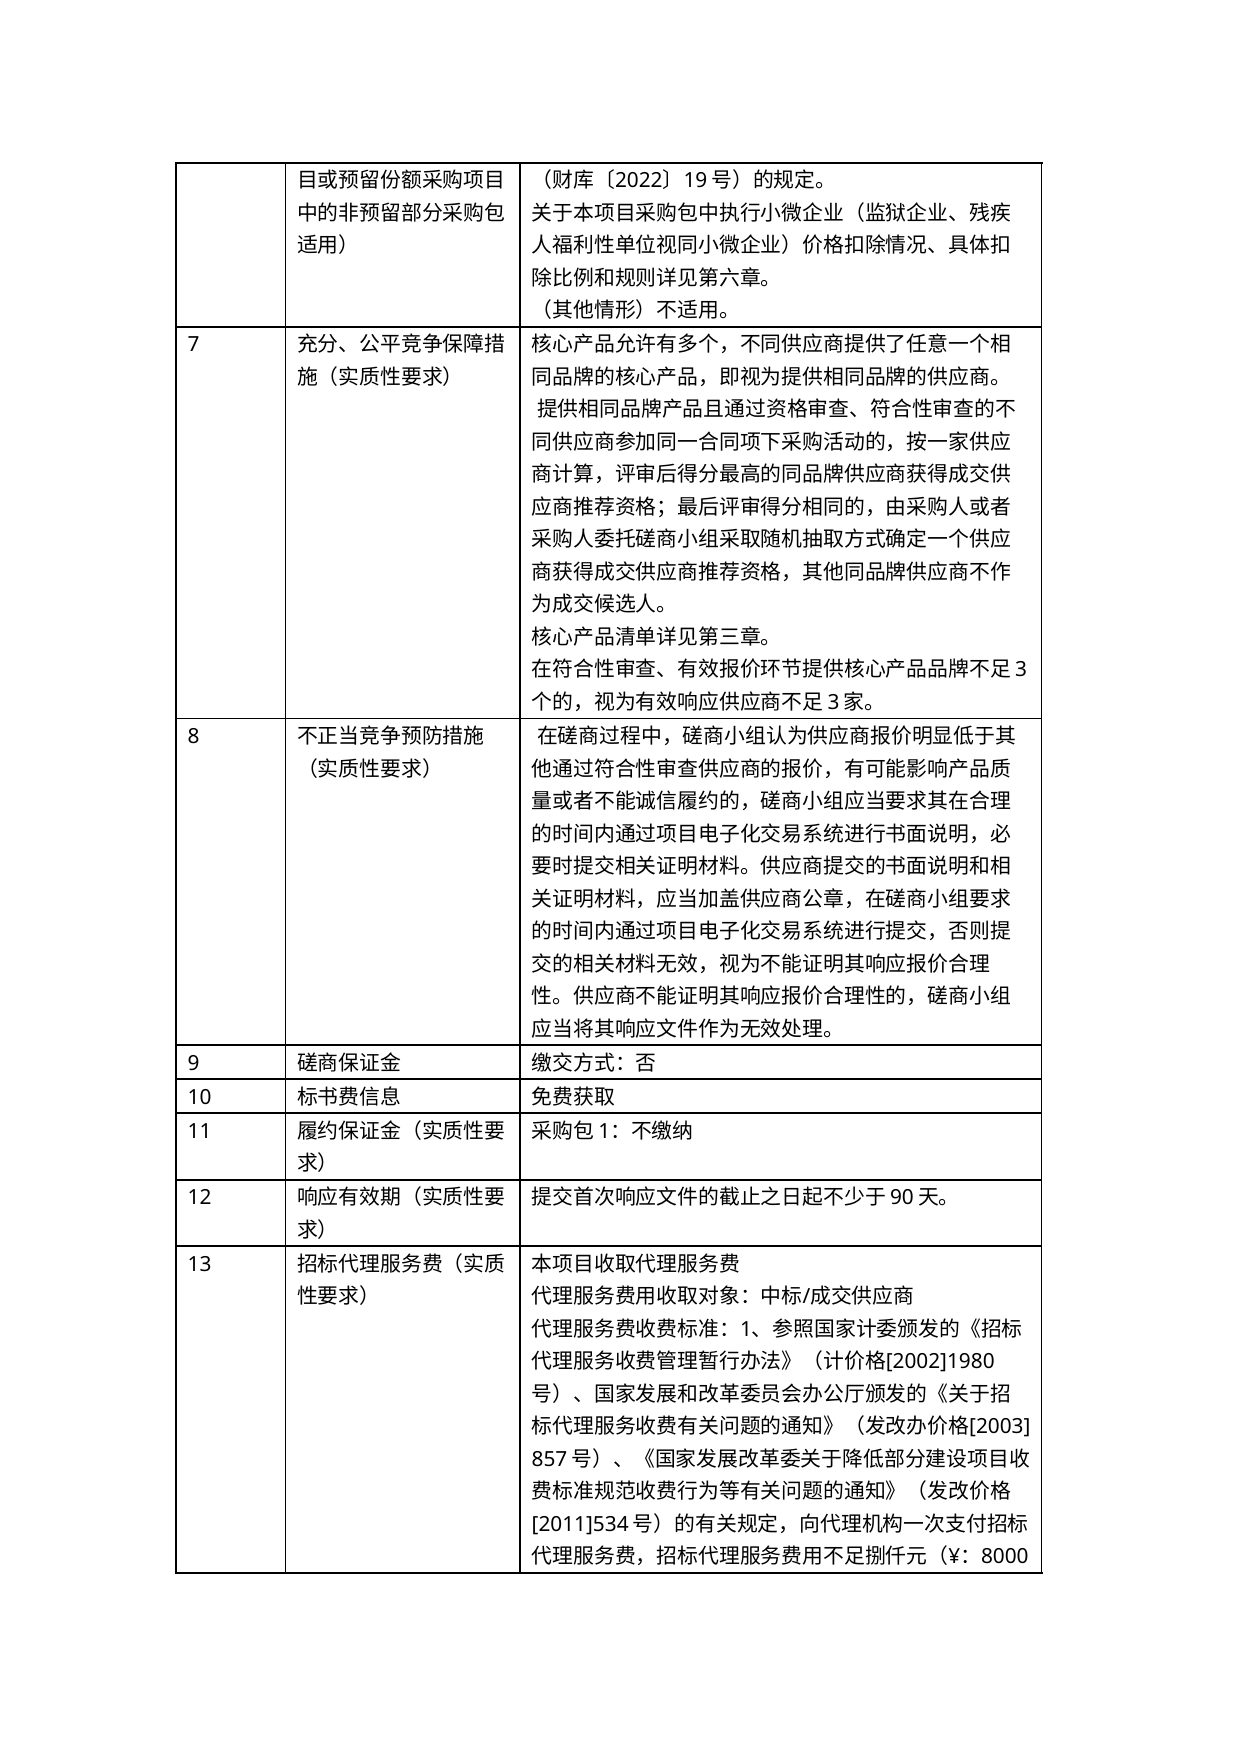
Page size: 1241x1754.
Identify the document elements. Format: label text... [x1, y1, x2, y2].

table_cell 不正当竞争预防措施（实质性要求） [286, 719, 519, 1044]
table_cell 12 [177, 1181, 285, 1245]
table_cell 13 [177, 1247, 285, 1572]
table_cell 充分、公平竞争保障措施（实质性要求） [286, 328, 519, 718]
table_cell 8 [177, 719, 285, 1044]
table_cell 7 [177, 328, 285, 718]
table_cell 履约保证金（实质性要求） [286, 1114, 519, 1179]
table_cell 6 [177, 164, 285, 326]
table_cell 免费获取 [521, 1080, 1041, 1112]
table_cell 招标代理服务费（实质性要求） [286, 1247, 519, 1572]
table_cell 提交首次响应文件的截止之日起不少于90天。 [521, 1181, 1041, 1245]
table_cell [521, 1247, 1041, 1572]
table_cell 在磋商过程中，磋商小组认为供应商报价明显低于其他通过符合性审查供应商的报价，有可能影响产品质量或者不能诚信履约的，磋商小组应当要求其在合理的时间内通过项目电子化交易系统进行书面说明，必要时提交相关证明材料。供应商提交的书面说明和相关证明材料，应当加盖供应商公章，在磋商小组要求的时间内通过项目电子化交易系统进行提交，否则提交的相关材料无效，视为不能证明其响应报价合理性。供应商不能证明其响应报价合理性的，磋商小组应当将其响应文件作为无效处理。 [521, 719, 1041, 1044]
table_cell 核心产品允许有多个，不同供应商提供了任意一个相同品牌的核心产品，即视为提供相同品牌的供应商。 提供相同品牌产品且通过资格审查、符合性审查的不同供应商参加同一合同项下采购活动的，按一家供应商计算，评审后得分最高的同品牌供应商获得成交供应商推荐资格；最后评审得分相同的，由采购人或者采购人委托磋商小组采取随机抽取方式确定一个供应商获得成交供应商推荐资格，其他同品牌供应商不作为成交候选人。 核心产品清单详见第三章。 在符合性审查、有效报价环节提供核心产品品牌不足3个的，视为有效响应供应商不足3家。 [521, 328, 1041, 718]
table_cell 采购包1：不缴纳 [521, 1114, 1041, 1179]
table_cell 9 [177, 1046, 285, 1078]
table_cell 10 [177, 1080, 285, 1112]
table_cell 缴交方式：否 [521, 1046, 1041, 1078]
table_cell 响应有效期（实质性要求） [286, 1181, 519, 1245]
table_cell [521, 164, 1041, 326]
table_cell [286, 164, 519, 326]
table_cell 标书费信息 [286, 1080, 519, 1112]
table_cell 磋商保证金 [286, 1046, 519, 1078]
table_cell 11 [177, 1114, 285, 1179]
